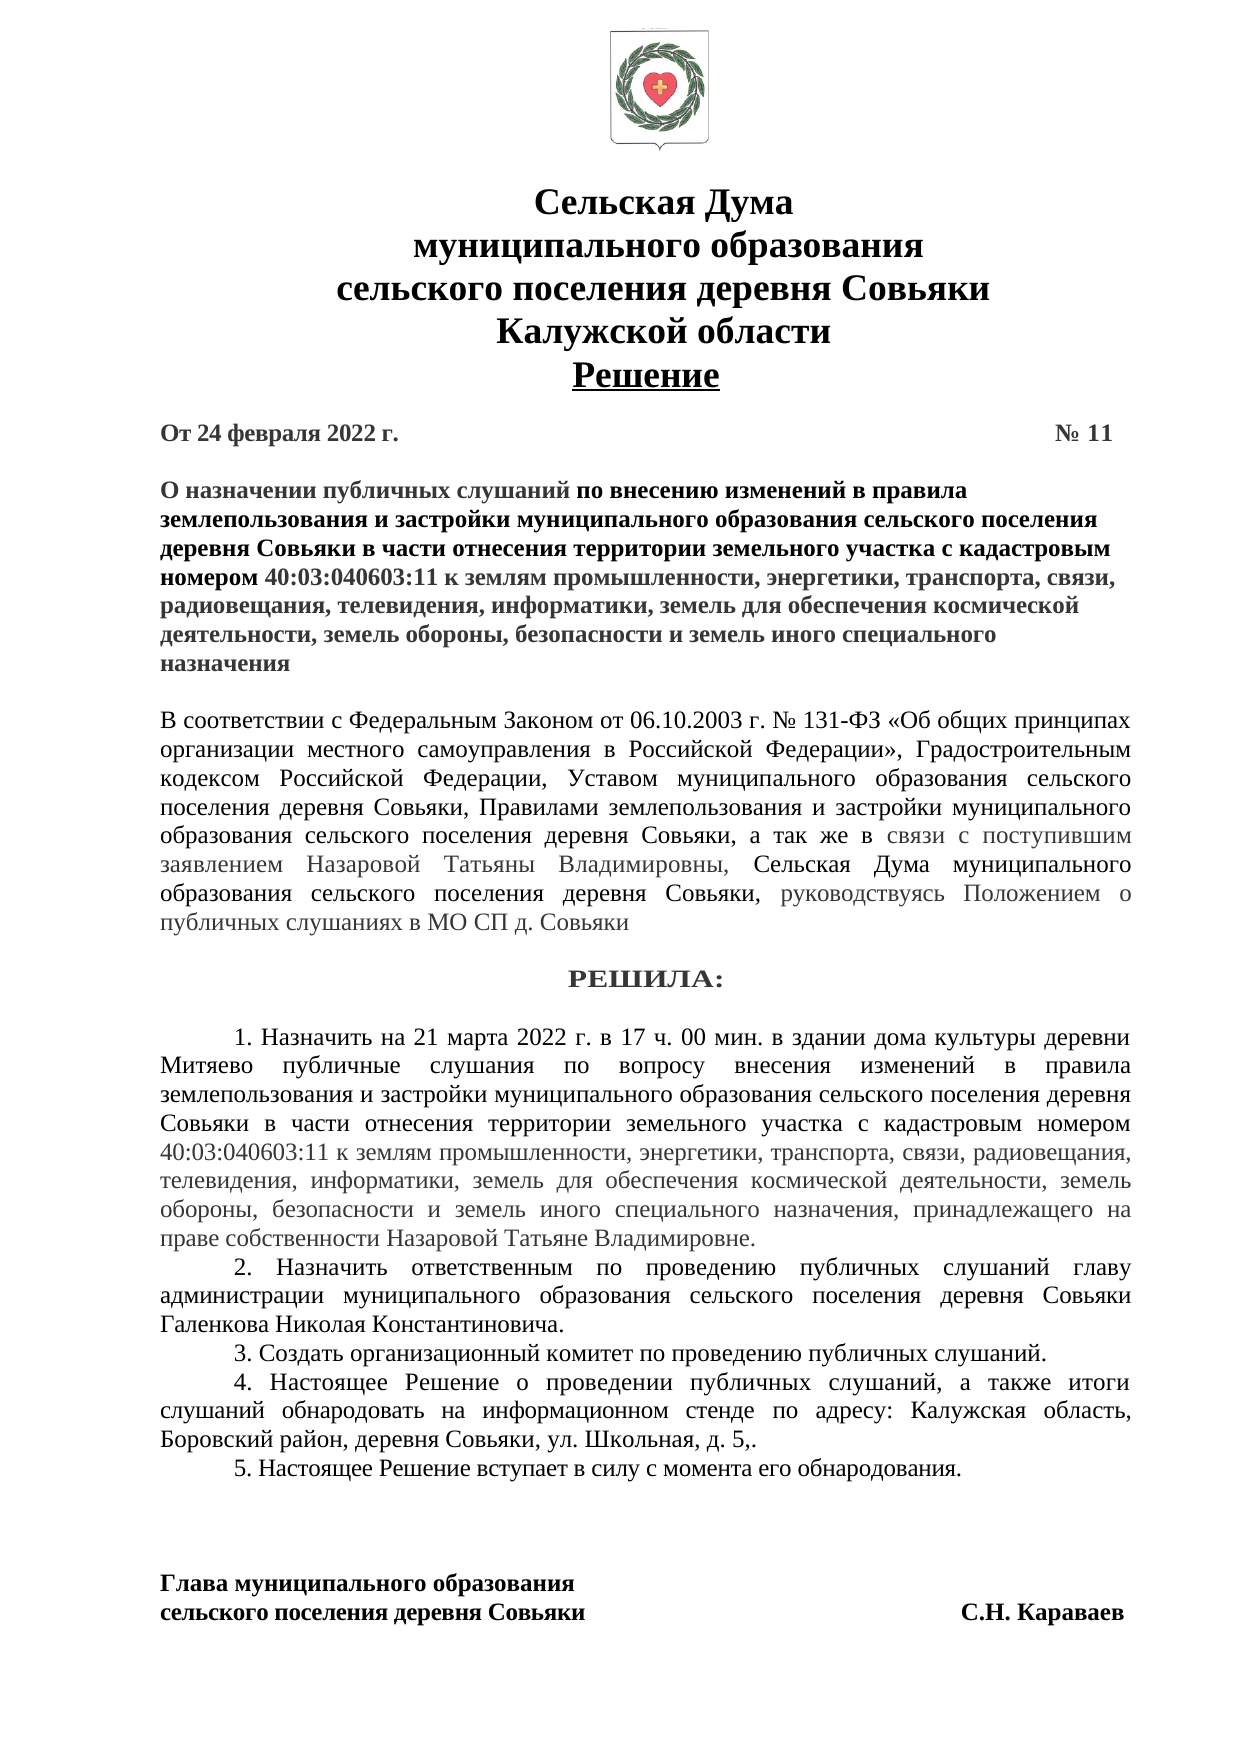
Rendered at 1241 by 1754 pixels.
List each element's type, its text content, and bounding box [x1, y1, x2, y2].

text сельского поселения деревня Совьяки С.Н. Караваев [160, 1597, 1132, 1625]
text Калужской области [160, 309, 1167, 352]
text О назначении публичных слушаний по внесению изменений в правила землепользования и застройки муниципального образования сельского поселения деревня Совьяки в части отнесения территории земельного участка с кадастровым номером 40:03:040603:11 к землям промышленности, энергетики, транспорта, связи, радиовещания, телевидения, информатики, земель для обеспечения космической деятельности, земель обороны, безопасности и земель иного специального назначения [160, 475, 1132, 677]
text 5. Настоящее Решение вступает в силу с момента его обнародования. [160, 1453, 1132, 1482]
text 2. Назначить ответственным по проведению публичных слушаний главу администрации муниципального образования сельского поселения деревня Совьяки Галенкова Николая Константиновича. [160, 1252, 1132, 1338]
text 4. Настоящее Решение о проведении публичных слушаний, а также итоги слушаний обнародовать на информационном стенде по адресу: Калужская область, Боровский район, деревня Совьяки, ул. Школьная, д. 5,. [160, 1367, 1132, 1453]
text В соответствии с Федеральным Законом от 06.10.2003 г. № 131-ФЗ «Об общих принципах организации местного самоуправления в Российской Федерации», Градостроительным кодексом Российской Федерации, Уставом муниципального образования сельского поселения деревня Совьяки, Правилами землепользования и застройки муниципального образования сельского поселения деревня Совьяки, а так же в связи с поступившим заявлением Назаровой Татьяны Владимировны, Сельская Дума муниципального образования сельского поселения деревня Совьяки, руководствуясь Положением о публичных слушаниях в МО СП д. Совьяки [160, 705, 1132, 935]
picture [602, 28, 709, 150]
text Решение [160, 352, 1132, 395]
text РЕШИЛА: [160, 964, 1132, 993]
text сельского поселения деревня Совьяки [160, 266, 1167, 309]
text муниципального образования [160, 223, 1167, 266]
text Сельская Дума [160, 179, 1167, 223]
text От 24 февраля 2022 г. № 11 [160, 418, 1132, 447]
text Глава муниципального образования [160, 1568, 1132, 1597]
text 1. Назначить на 21 марта 2022 г. в 17 ч. 00 мин. в здании дома культуры деревни Митяево публичные слушания по вопросу внесения изменений в правила землепользования и застройки муниципального образования сельского поселения деревня Совьяки в части отнесения территории земельного участка с кадастровым номером 40:03:040603:11 к землям промышленности, энергетики, транспорта, связи, радиовещания, телевидения, информатики, земель для обеспечения космической деятельности, земель обороны, безопасности и земель иного специального назначения, принадлежащего на праве собственности Назаровой Татьяне Владимировне. [160, 1022, 1132, 1252]
text 3. Создать организационный комитет по проведению публичных слушаний. [160, 1338, 1132, 1367]
